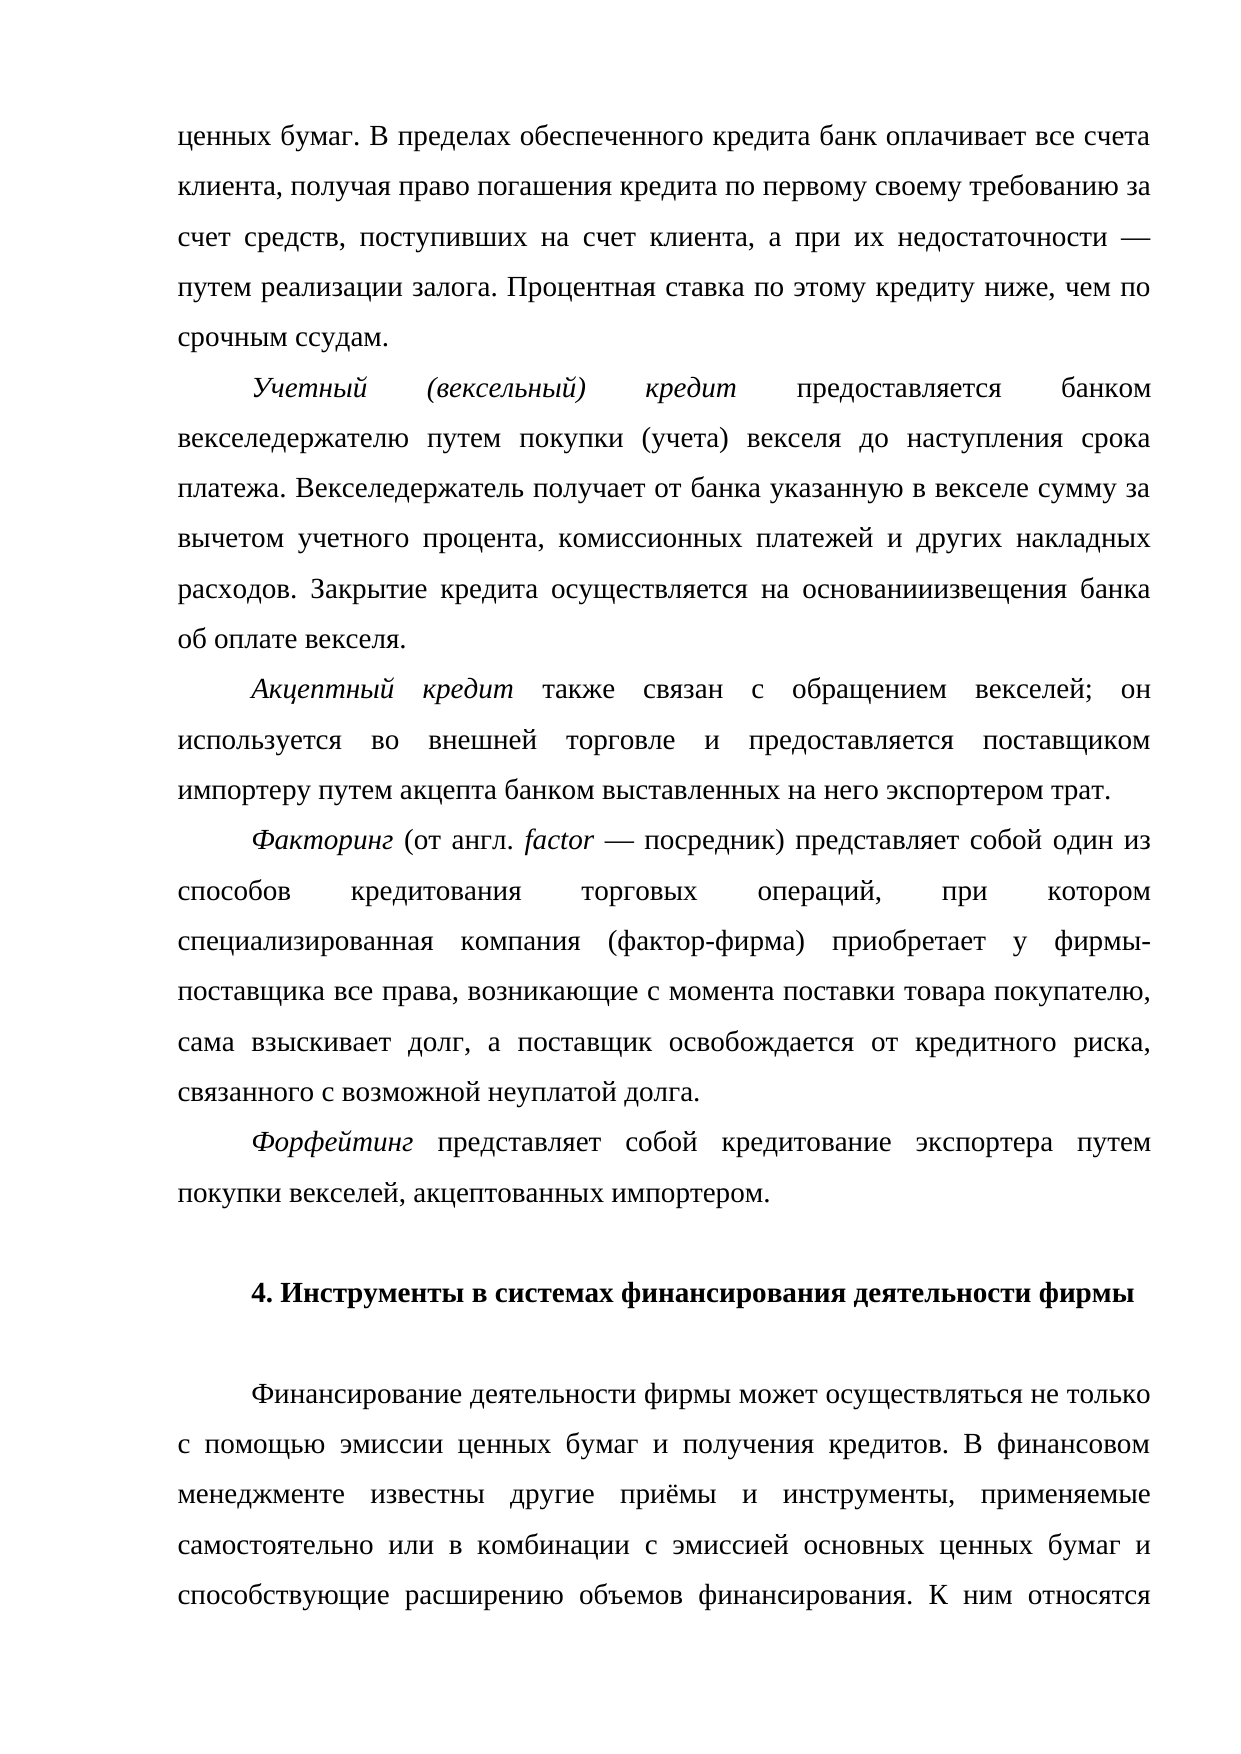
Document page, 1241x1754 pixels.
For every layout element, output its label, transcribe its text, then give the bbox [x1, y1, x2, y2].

text Акцептный кредит также связан с обращением векселей; он используется во внешней торговле и предоставляется поставщиком импортеру путем акцепта банком выставленных на него экспортером трат. [177, 672, 1152, 806]
text Учетный (вексельный) кредит предоставляется банком векселедержателю путем покупки (учета) векселя до наступления срока платежа. Векселедержатель получает от банка указанную в векселе сумму за вычетом учетного процента, комиссионных платежей и других накладных расходов. Закрытие кредита осуществляется на основанииизвещения банка об оплате векселя. [177, 370, 1152, 655]
text 4. Инструменты в системах финансирования деятельности фирмы [177, 1275, 1152, 1309]
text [177, 1376, 1152, 1611]
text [177, 118, 1152, 353]
text Форфейтинг представляет собой кредитование экспортера путем покупки векселей, акцептованных импортером. [177, 1124, 1152, 1208]
text Факторинг (от англ. factor — посредник) представляет собой один из способов кредитования торговых операций, при котором специализированная компания (фактор-фирма) приобретает у фирмы-поставщика все права, возникающие с момента поставки товара покупателю, сама взыскивает долг, а поставщик освобождается от кредитного риска, связанного с возможной неуплатой долга. [177, 822, 1152, 1108]
